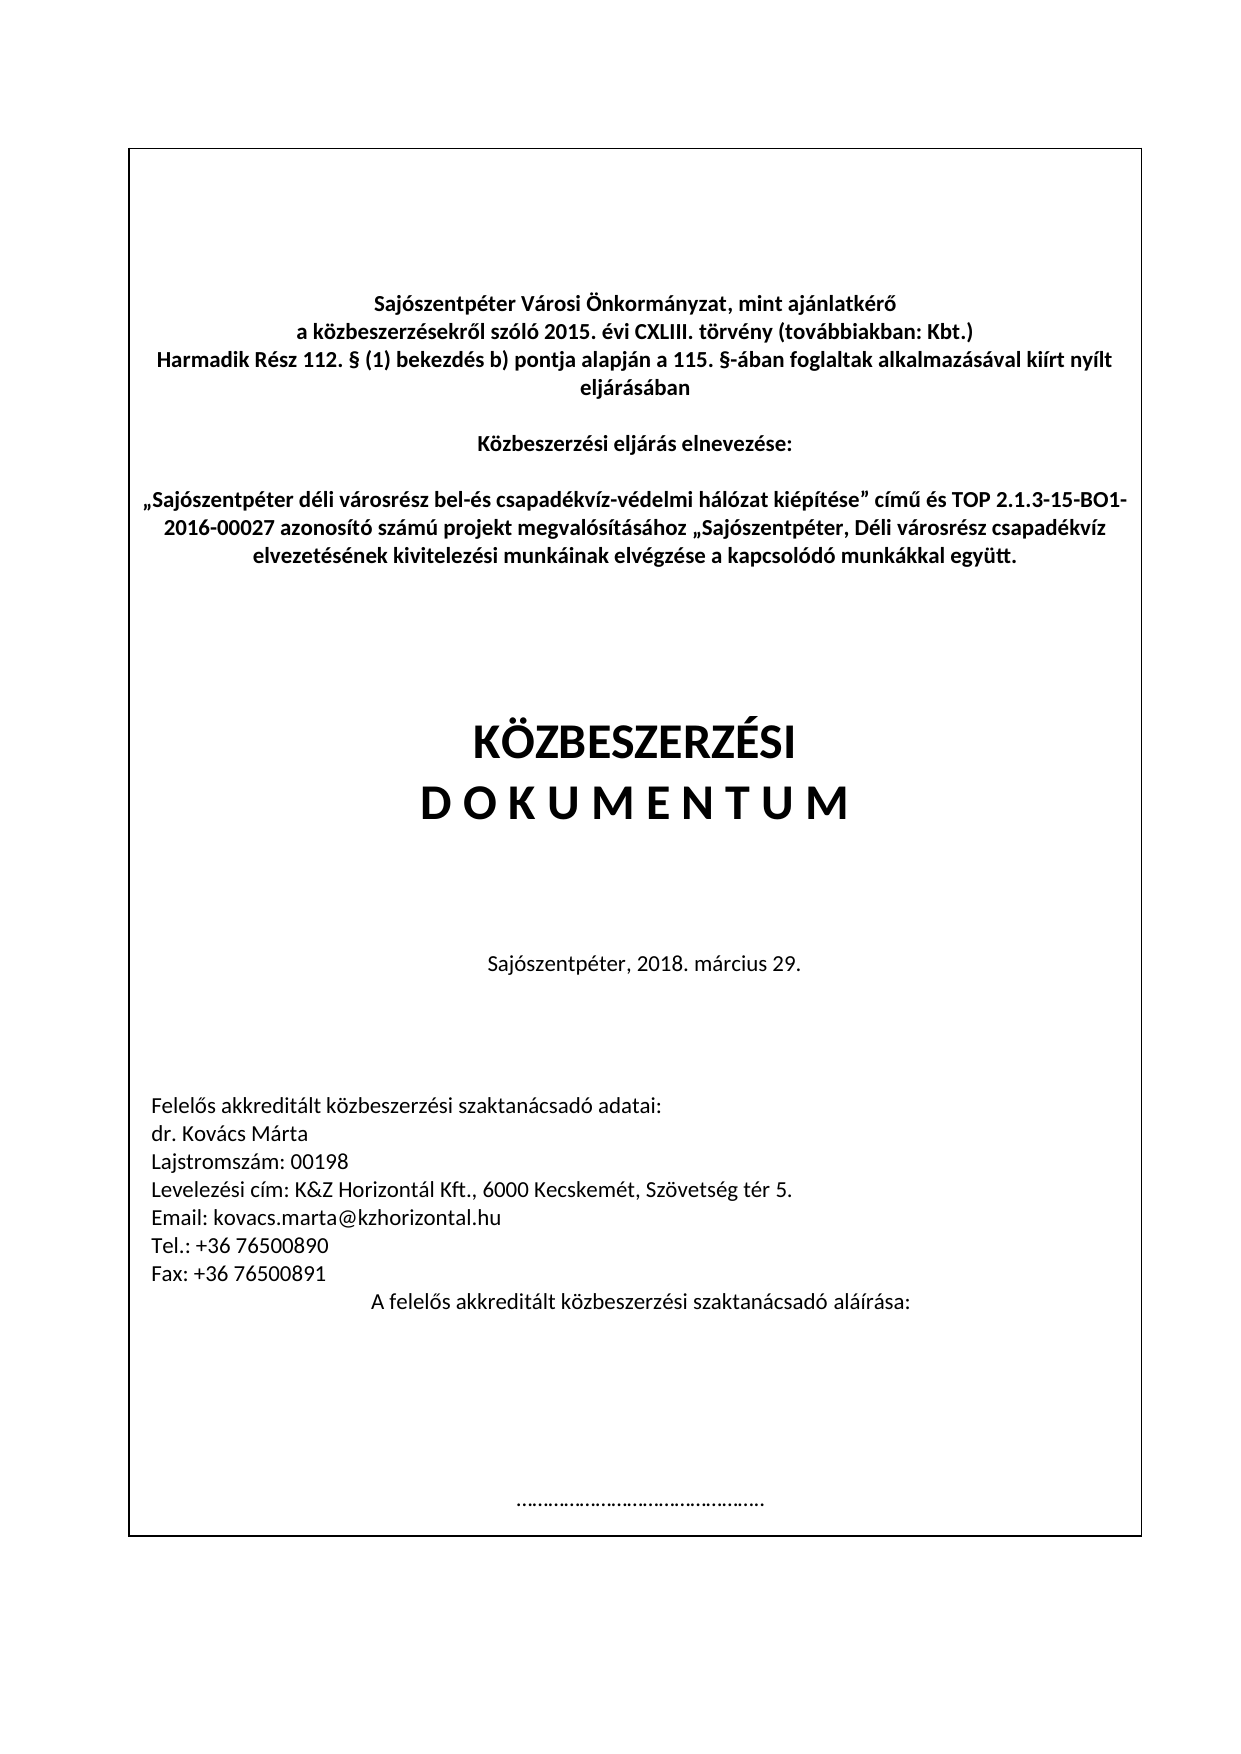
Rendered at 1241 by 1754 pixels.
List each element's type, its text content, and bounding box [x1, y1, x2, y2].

table_header Sajószentpéter Városi Önkormányzat, mint ajánlatkérő a közbeszerzésekről szóló 2015. évi CXLIII. törvény (továbbiakban: Kbt.) Harmadik Rész 112. § (1) bekezdés b) pontja alapján a 115. §-ában foglaltak alkalmazásával kiírt nyílt eljárásában Közbeszerzési eljárás elnevezése: „Sajószentpéter déli városrész bel-és csapadékvíz-védelmi hálózat kiépítése” című és TOP 2.1.3-15-BO1-2016-00027 azonosító számú projekt megvalósításához „Sajószentpéter, Déli városrész csapadékvíz elvezetésének kivitelezési munkáinak elvégzése a kapcsolódó munkákkal együtt. KÖZBESZERZÉSI D O K U M E N T U M Sajószentpéter, 2018. március 29. Felelős akkreditált közbeszerzési szaktanácsadó adatai: dr. Kovács Márta Lajstromszám: 00198 Levelezési cím: K&Z Horizontál Kft., 6000 Kecskemét, Szövetség tér 5. Email: kovacs.marta@kzhorizontal.hu Tel.: +36 76500890 Fax: +36 76500891 A felelős akkreditált közbeszerzési szaktanácsadó aláírása: ……………………………………….. [130, 149, 1141, 1535]
